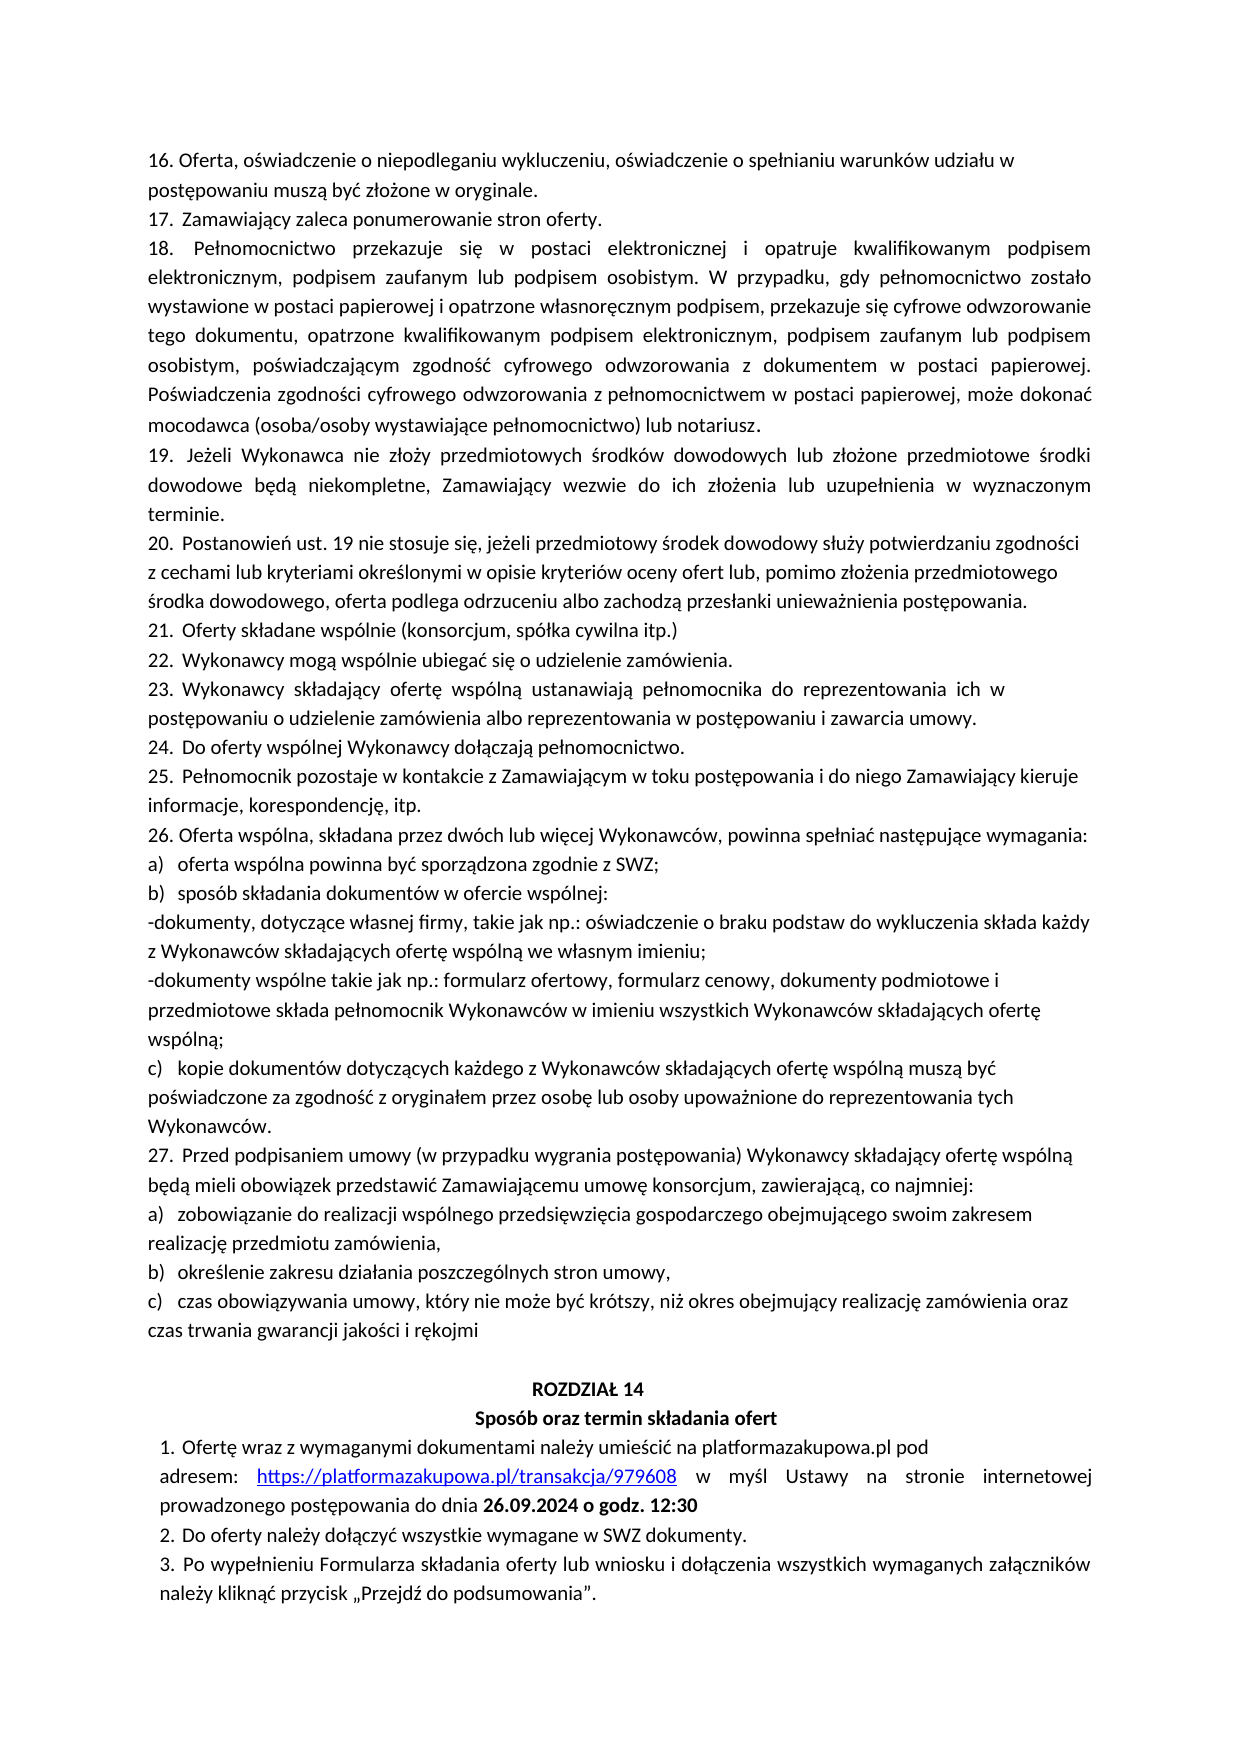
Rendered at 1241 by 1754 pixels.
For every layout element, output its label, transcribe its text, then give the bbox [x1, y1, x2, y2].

text 22. Wykonawcy mogą wspólnie ubiegać się o udzielenie zamówienia. [148, 647, 1093, 672]
text adresem: https://platformazakupowa.pl/transakcja/979608 w myśl Ustawy na stronie internetowej prowadzonego postępowania do dnia 26.09.2024 o godz. 12:30 [159, 1463, 1093, 1518]
text 2. Do oferty należy dołączyć wszystkie wymagane w SWZ dokumenty. [159, 1522, 1093, 1547]
text 16. Oferta, oświadczenie o niepodleganiu wykluczeniu, oświadczenie o spełnianiu warunków udziału w postępowaniu muszą być złożone w oryginale. [148, 148, 1093, 202]
text 20. Postanowień ust. 19 nie stosuje się, jeżeli przedmiotowy środek dowodowy służy potwierdzaniu zgodności z cechami lub kryteriami określonymi w opisie kryteriów oceny ofert lub, pomimo złożenia przedmiotowego środka dowodowego, oferta podlega odrzuceniu albo zachodzą przesłanki unieważnienia postępowania. [148, 530, 1093, 614]
list Ofertę wraz z wymaganymi dokumentami należy umieścić na platformazakupowa.pl pod [159, 1434, 1093, 1460]
text c) czas obowiązywania umowy, który nie może być krótszy, niż okres obejmujący realizację zamówienia oraz czas trwania gwarancji jakości i rękojmi [148, 1288, 1093, 1343]
text 23. Wykonawcy składający ofertę wspólną ustanawiają pełnomocnika do reprezentowania ich w postępowaniu o udzielenie zamówienia albo reprezentowania w postępowaniu i zawarcia umowy. [148, 676, 1093, 731]
text 17. Zamawiający zaleca ponumerowanie stron oferty. [148, 206, 1093, 231]
text 26. Oferta wspólna, składana przez dwóch lub więcej Wykonawców, powinna spełniać następujące wymagania: [148, 822, 1093, 847]
text ROZDZIAŁ 14 [159, 1376, 1093, 1401]
text a) zobowiązanie do realizacji wspólnego przedsięwzięcia gospodarczego obejmującego swoim zakresem realizację przedmiotu zamówienia, [148, 1201, 1093, 1256]
text 19. Jeżeli Wykonawca nie złoży przedmiotowych środków dowodowych lub złożone przedmiotowe środki dowodowe będą niekompletne, Zamawiający wezwie do ich złożenia lub uzupełnienia w wyznaczonym terminie. [148, 443, 1093, 526]
text -dokumenty wspólne takie jak np.: formularz ofertowy, formularz cenowy, dokumenty podmiotowe i przedmiotowe składa pełnomocnik Wykonawców w imieniu wszystkich Wykonawców składających ofertę wspólną; [148, 968, 1093, 1051]
text b) określenie zakresu działania poszczególnych stron umowy, [148, 1259, 1093, 1285]
text b) sposób składania dokumentów w ofercie wspólnej: [148, 880, 1093, 906]
text 25. Pełnomocnik pozostaje w kontakcie z Zamawiającym w toku postępowania i do niego Zamawiający kieruje informacje, korespondencję, itp. [148, 763, 1093, 818]
text Sposób oraz termin składania ofert [159, 1405, 1093, 1431]
text 18. Pełnomocnictwo przekazuje się w postaci elektronicznej i opatruje kwalifikowanym podpisem elektronicznym, podpisem zaufanym lub podpisem osobistym. W przypadku, gdy pełnomocnictwo zostało wystawione w postaci papierowej i opatrzone własnoręcznym podpisem, przekazuje się cyfrowe odwzorowanie tego dokumentu, opatrzone kwalifikowanym podpisem elektronicznym, podpisem zaufanym lub podpisem osobistym, poświadczającym zgodność cyfrowego odwzorowania z dokumentem w postaci papierowej. Poświadczenia zgodności cyfrowego odwzorowania z pełnomocnictwem w postaci papierowej, może dokonać mocodawca (osoba/osoby wystawiające pełnomocnictwo) lub notariusz. [148, 235, 1093, 438]
text -dokumenty, dotyczące własnej firmy, takie jak np.: oświadczenie o braku podstaw do wykluczenia składa każdy z Wykonawców składających ofertę wspólną we własnym imieniu; [148, 909, 1093, 964]
text 27. Przed podpisaniem umowy (w przypadku wygrania postępowania) Wykonawcy składający ofertę wspólną będą mieli obowiązek przedstawić Zamawiającemu umowę konsorcjum, zawierającą, co najmniej: [148, 1143, 1093, 1197]
text 21. Oferty składane wspólnie (konsorcjum, spółka cywilna itp.) [148, 618, 1093, 643]
text c) kopie dokumentów dotyczących każdego z Wykonawców składających ofertę wspólną muszą być poświadczone za zgodność z oryginałem przez osobę lub osoby upoważnione do reprezentowania tych Wykonawców. [148, 1055, 1093, 1139]
text a) oferta wspólna powinna być sporządzona zgodnie z SWZ; [148, 851, 1093, 876]
text 24. Do oferty wspólnej Wykonawcy dołączają pełnomocnictwo. [148, 734, 1093, 760]
text 3. Po wypełnieniu Formularza składania oferty lub wniosku i dołączenia wszystkich wymaganych załączników należy kliknąć przycisk „Przejdź do podsumowania”. [159, 1551, 1093, 1606]
